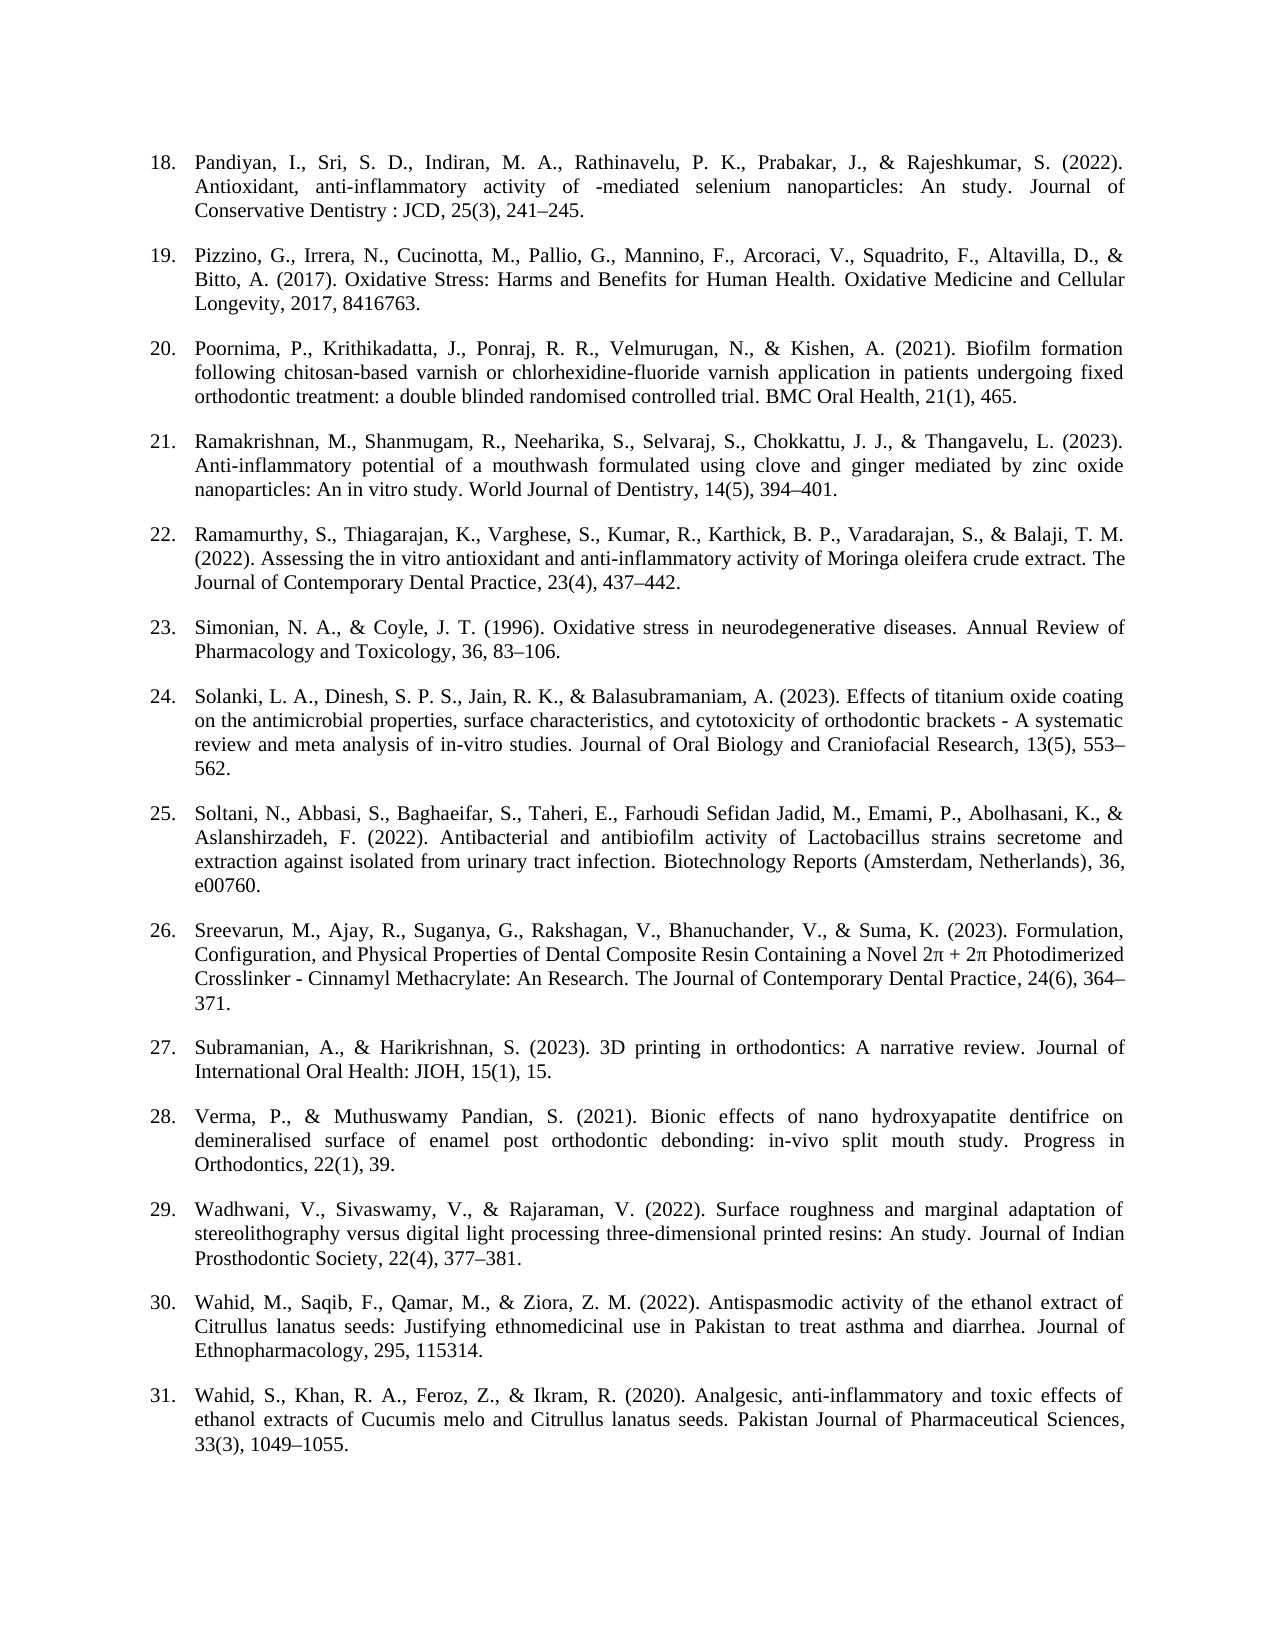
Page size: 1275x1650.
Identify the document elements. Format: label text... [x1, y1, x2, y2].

text Soltani, N., Abbasi, S., Baghaeifar, S., Taheri, E., Farhoudi Sefidan Jadid, M., Emami, P., Abolhasani, K., & Aslanshirzadeh, F. (2022). Antibacterial and antibiofilm activity of Lactobacillus strains secretome and extraction against isolated from urinary tract infection. Biotechnology Reports (Amsterdam, Netherlands), 36, e00760. [150, 801, 1125, 897]
text Pizzino, G., Irrera, N., Cucinotta, M., Pallio, G., Mannino, F., Arcoraci, V., Squadrito, F., Altavilla, D., & Bitto, A. (2017). Oxidative Stress: Harms and Benefits for Human Health. Oxidative Medicine and Cellular Longevity, 2017, 8416763. [150, 243, 1125, 315]
text Simonian, N. A., & Coyle, J. T. (1996). Oxidative stress in neurodegenerative diseases. Annual Review of Pharmacology and Toxicology, 36, 83–106. [150, 615, 1125, 663]
text Ramakrishnan, M., Shanmugam, R., Neeharika, S., Selvaraj, S., Chokkattu, J. J., & Thangavelu, L. (2023). Anti-inflammatory potential of a mouthwash formulated using clove and ginger mediated by zinc oxide nanoparticles: An in vitro study. World Journal of Dentistry, 14(5), 394–401. [150, 429, 1125, 501]
text Solanki, L. A., Dinesh, S. P. S., Jain, R. K., & Balasubramaniam, A. (2023). Effects of titanium oxide coating on the antimicrobial properties, surface characteristics, and cytotoxicity of orthodontic brackets - A systematic review and meta analysis of in-vitro studies. Journal of Oral Biology and Craniofacial Research, 13(5), 553–562. [150, 684, 1125, 780]
text Wadhwani, V., Sivaswamy, V., & Rajaraman, V. (2022). Surface roughness and marginal adaptation of stereolithography versus digital light processing three-dimensional printed resins: An study. Journal of Indian Prosthodontic Society, 22(4), 377–381. [150, 1197, 1125, 1269]
text Verma, P., & Muthuswamy Pandian, S. (2021). Bionic effects of nano hydroxyapatite dentifrice on demineralised surface of enamel post orthodontic debonding: in-vivo split mouth study. Progress in Orthodontics, 22(1), 39. [150, 1104, 1125, 1176]
text Poornima, P., Krithikadatta, J., Ponraj, R. R., Velmurugan, N., & Kishen, A. (2021). Biofilm formation following chitosan-based varnish or chlorhexidine-fluoride varnish application in patients undergoing fixed orthodontic treatment: a double blinded randomised controlled trial. BMC Oral Health, 21(1), 465. [150, 336, 1125, 408]
text Subramanian, A., & Harikrishnan, S. (2023). 3D printing in orthodontics: A narrative review. Journal of International Oral Health: JIOH, 15(1), 15. [150, 1035, 1125, 1083]
text Sreevarun, M., Ajay, R., Suganya, G., Rakshagan, V., Bhanuchander, V., & Suma, K. (2023). Formulation, Configuration, and Physical Properties of Dental Composite Resin Containing a Novel 2π + 2π Photodimerized Crosslinker - Cinnamyl Methacrylate: An Research. The Journal of Contemporary Dental Practice, 24(6), 364–371. [150, 918, 1125, 1014]
text Pandiyan, I., Sri, S. D., Indiran, M. A., Rathinavelu, P. K., Prabakar, J., & Rajeshkumar, S. (2022). Antioxidant, anti-inflammatory activity of -mediated selenium nanoparticles: An study. Journal of Conservative Dentistry : JCD, 25(3), 241–245. [150, 150, 1125, 222]
text Wahid, S., Khan, R. A., Feroz, Z., & Ikram, R. (2020). Analgesic, anti-inflammatory and toxic effects of ethanol extracts of Cucumis melo and Citrullus lanatus seeds. Pakistan Journal of Pharmaceutical Sciences, 33(3), 1049–1055. [150, 1383, 1125, 1456]
text Wahid, M., Saqib, F., Qamar, M., & Ziora, Z. M. (2022). Antispasmodic activity of the ethanol extract of Citrullus lanatus seeds: Justifying ethnomedicinal use in Pakistan to treat asthma and diarrhea. Journal of Ethnopharmacology, 295, 115314. [150, 1290, 1125, 1362]
text Ramamurthy, S., Thiagarajan, K., Varghese, S., Kumar, R., Karthick, B. P., Varadarajan, S., & Balaji, T. M. (2022). Assessing the in vitro antioxidant and anti-inflammatory activity of Moringa oleifera crude extract. The Journal of Contemporary Dental Practice, 23(4), 437–442. [150, 522, 1125, 594]
